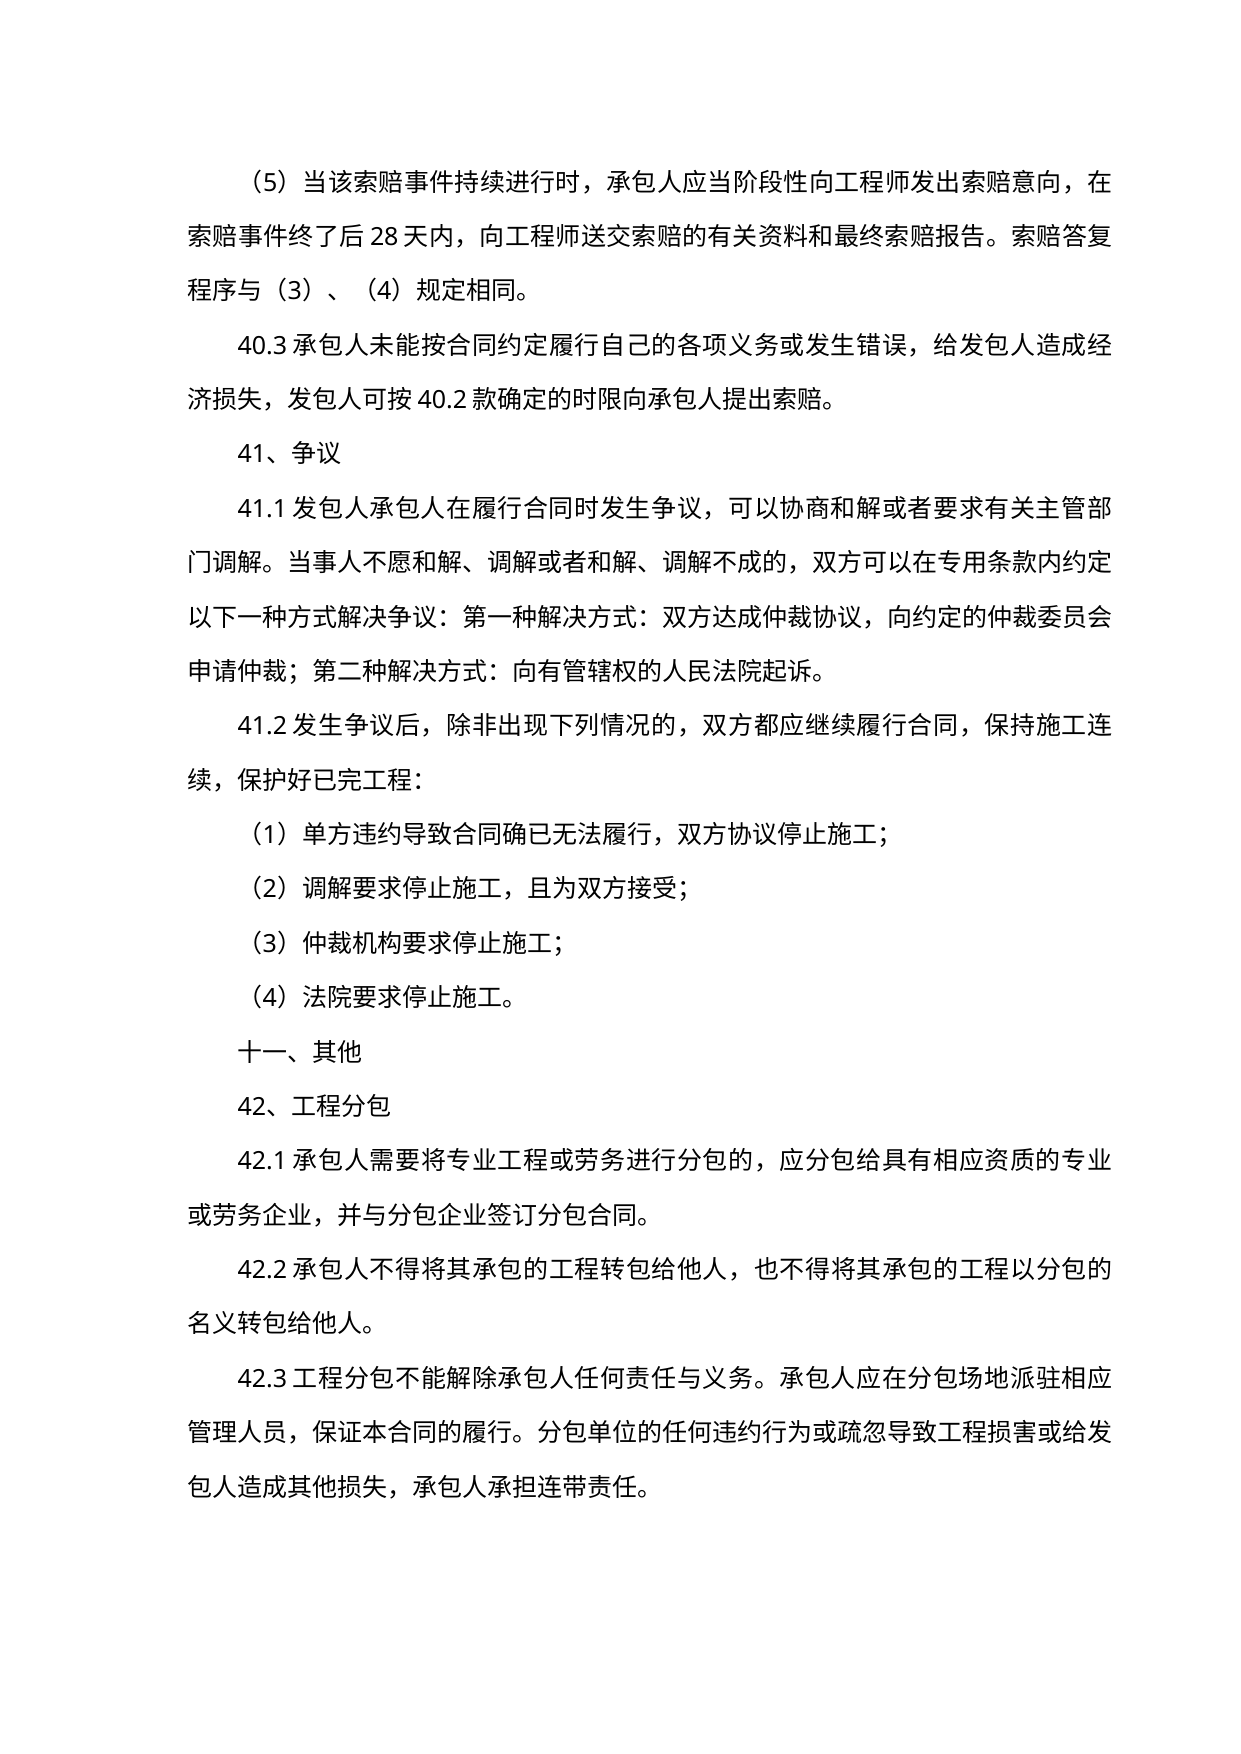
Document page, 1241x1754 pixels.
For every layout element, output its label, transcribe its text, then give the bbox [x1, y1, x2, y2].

text 41.1发包人承包人在履行合同时发生争议，可以协商和解或者要求有关主管部门调解。当事人不愿和解、调解或者和解、调解不成的，双方可以在专用条款内约定以下一种方式解决争议：第一种解决方式：双方达成仲裁协议，向约定的仲裁委员会申请仲裁；第二种解决方式：向有管辖权的人民法院起诉。 [187, 488, 1112, 688]
text 41、争议 [187, 434, 1112, 470]
text （4）法院要求停止施工。 [187, 978, 1112, 1014]
text 42.2承包人不得将其承包的工程转包给他人，也不得将其承包的工程以分包的名义转包给他人。 [187, 1249, 1112, 1340]
text （5）当该索赔事件持续进行时，承包人应当阶段性向工程师发出索赔意向，在索赔事件终了后28天内，向工程师送交索赔的有关资料和最终索赔报告。索赔答复程序与（3）、（4）规定相同。 [187, 162, 1112, 307]
text 42、工程分包 [187, 1086, 1112, 1123]
text 42.3工程分包不能解除承包人任何责任与义务。承包人应在分包场地派驻相应管理人员，保证本合同的履行。分包单位的任何违约行为或疏忽导致工程损害或给发包人造成其他损失，承包人承担连带责任。 [187, 1358, 1112, 1503]
text 41.2发生争议后，除非出现下列情况的，双方都应继续履行合同，保持施工连续，保护好已完工程： [187, 706, 1112, 796]
text 40.3承包人未能按合同约定履行自己的各项义务或发生错误，给发包人造成经济损失，发包人可按40.2款确定的时限向承包人提出索赔。 [187, 325, 1112, 416]
text （2）调解要求停止施工，且为双方接受； [187, 869, 1112, 905]
text 42.1承包人需要将专业工程或劳务进行分包的，应分包给具有相应资质的专业或劳务企业，并与分包企业签订分包合同。 [187, 1141, 1112, 1231]
text （1）单方违约导致合同确已无法履行，双方协议停止施工； [187, 814, 1112, 851]
text （3）仲裁机构要求停止施工； [187, 923, 1112, 959]
text 十一、其他 [187, 1032, 1112, 1068]
